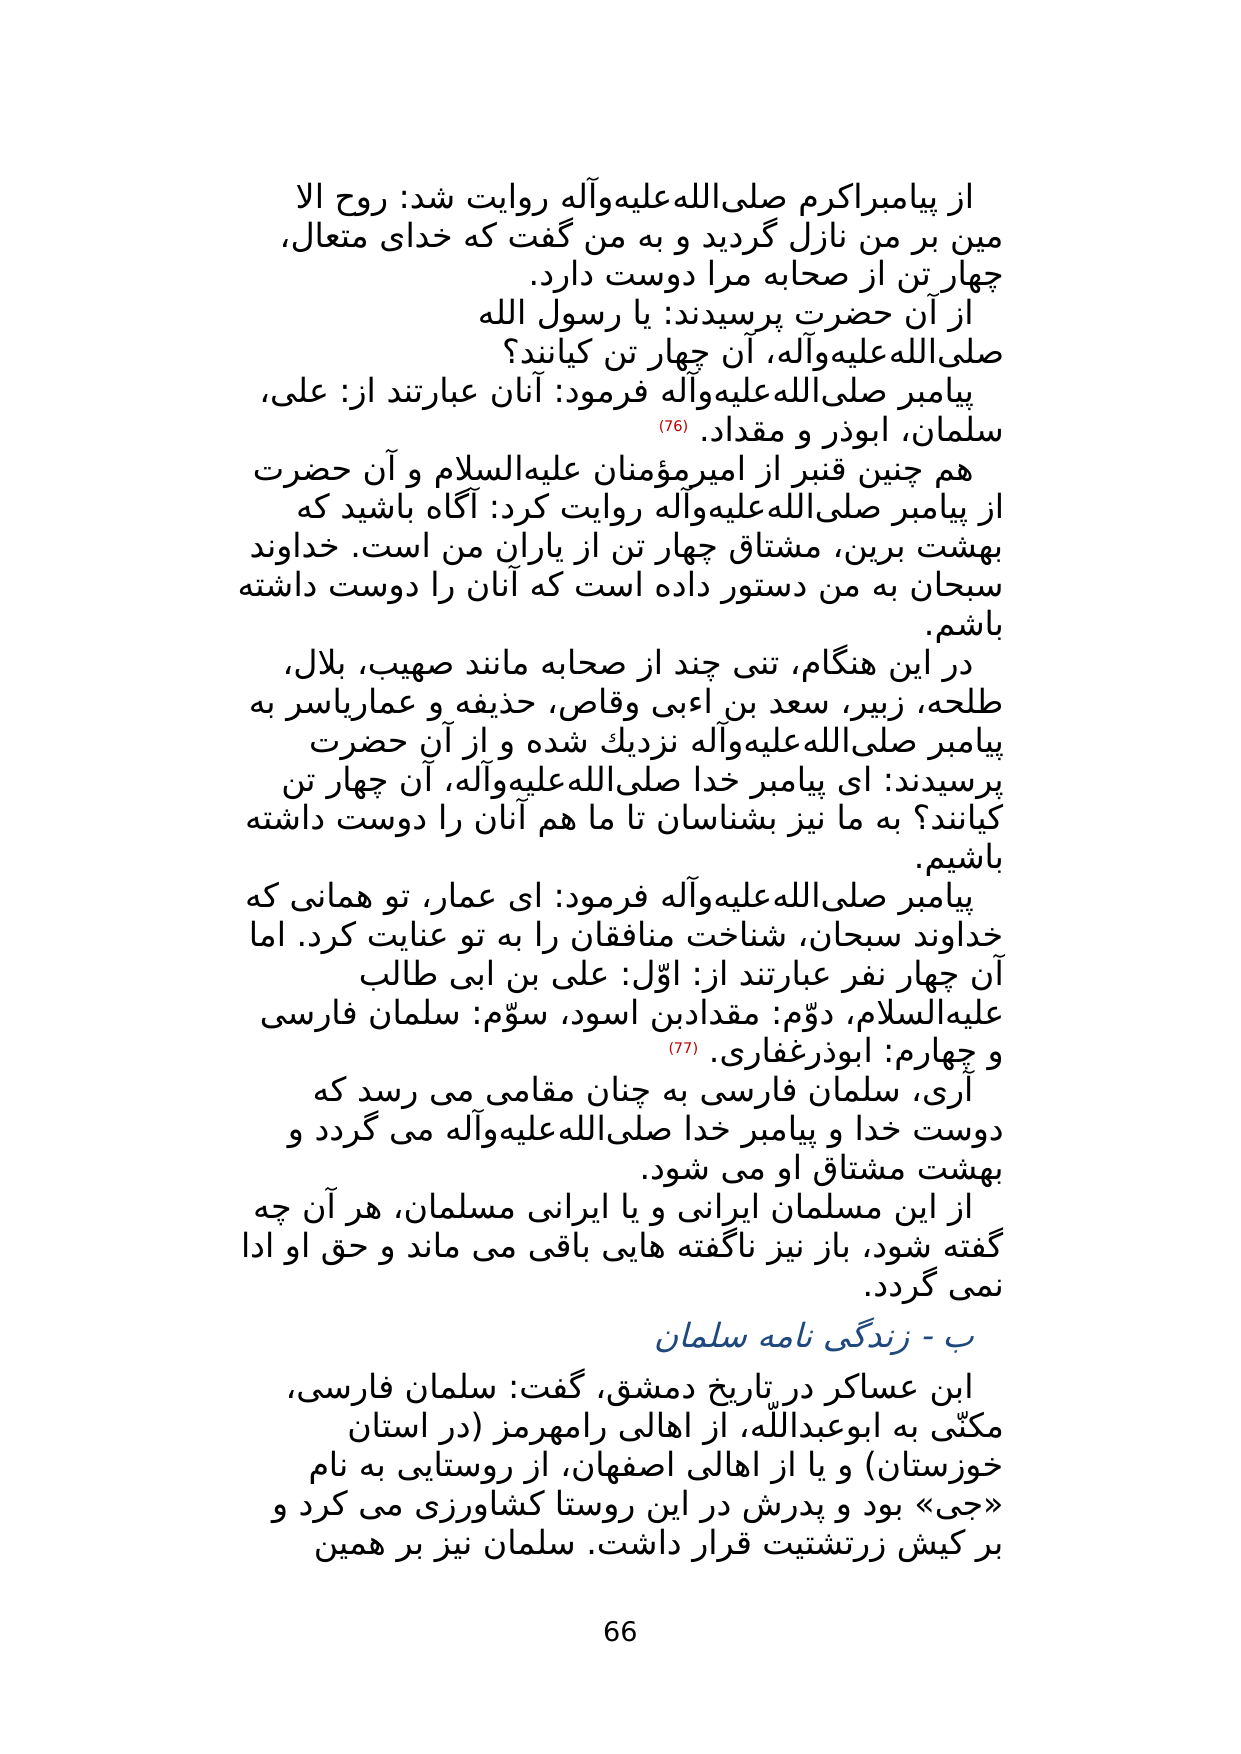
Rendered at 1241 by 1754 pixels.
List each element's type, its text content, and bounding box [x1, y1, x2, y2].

text از پيامبراكرم صلى‌الله‌عليه‌وآله روايت شد: روح الا مين بر من نازل گرديد و به من گفت كه خداى متعال، چهار تن از صحابه مرا دوست دارد. [236, 177, 1004, 294]
text از اين مسلمان ايرانى و يا ايرانى مسلمان، هر آن چه گفته شود، باز نيز ناگفته هايى باقى مى ماند و حق او ادا نمى گردد. [236, 1187, 1004, 1304]
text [236, 1368, 1004, 1562]
text پيامبر صلى‌الله‌عليه‌وآله فرمود: آنان عبارتند از: على، سلمان، ابوذر و مقداد. (76) [236, 371, 1004, 449]
text پيامبر صلى‌الله‌عليه‌وآله فرمود: اى عمار، تو همانى كه خداوند سبحان، شناخت منافقان را به تو عنايت كرد. اما آن چهار نفر عبارتند از: اوّل: على بن ابى طالب عليه‌السلام، دوّم: مقدادبن اسود، سوّم: سلمان فارسى و چهارم: ابوذرغفارى. (77) [236, 877, 1004, 1071]
text هم چنين قنبر از اميرمؤمنان عليه‌السلام و آن حضرت از پيامبر صلى‌الله‌عليه‌وآله روايت كرد: آگاه باشيد كه بهشت برين، مشتاق چهار تن از ياران من است. خداوند سبحان به من دستور داده است كه آنان را دوست داشته باشم. [236, 449, 1004, 643]
text آرى، سلمان فارسى به چنان مقامى مى رسد كه دوست خدا و پيامبر خدا صلى‌الله‌عليه‌وآله مى گردد و بهشت مشتاق او مى شود. [236, 1071, 1004, 1187]
text در اين هنگام، تنى چند از صحابه مانند صهيب، بلال، طلحه، زبير، سعد بن اءبى وقاص، حذيفه و عمارياسر به پيامبر صلى‌الله‌عليه‌وآله نزديك شده و از آن حضرت پرسيدند: اى پيامبر خدا صلى‌الله‌عليه‌وآله، آن چهار تن كيانند؟ به ما نيز بشناسان تا ما هم آنان را دوست داشته باشيم. [236, 643, 1004, 877]
text از آن حضرت پرسيدند: يا رسول الله صلى‌الله‌عليه‌وآله، آن چهار تن كيانند؟ [236, 294, 1004, 371]
subtitle ب - زندگى نامه سلمان [236, 1316, 1004, 1355]
